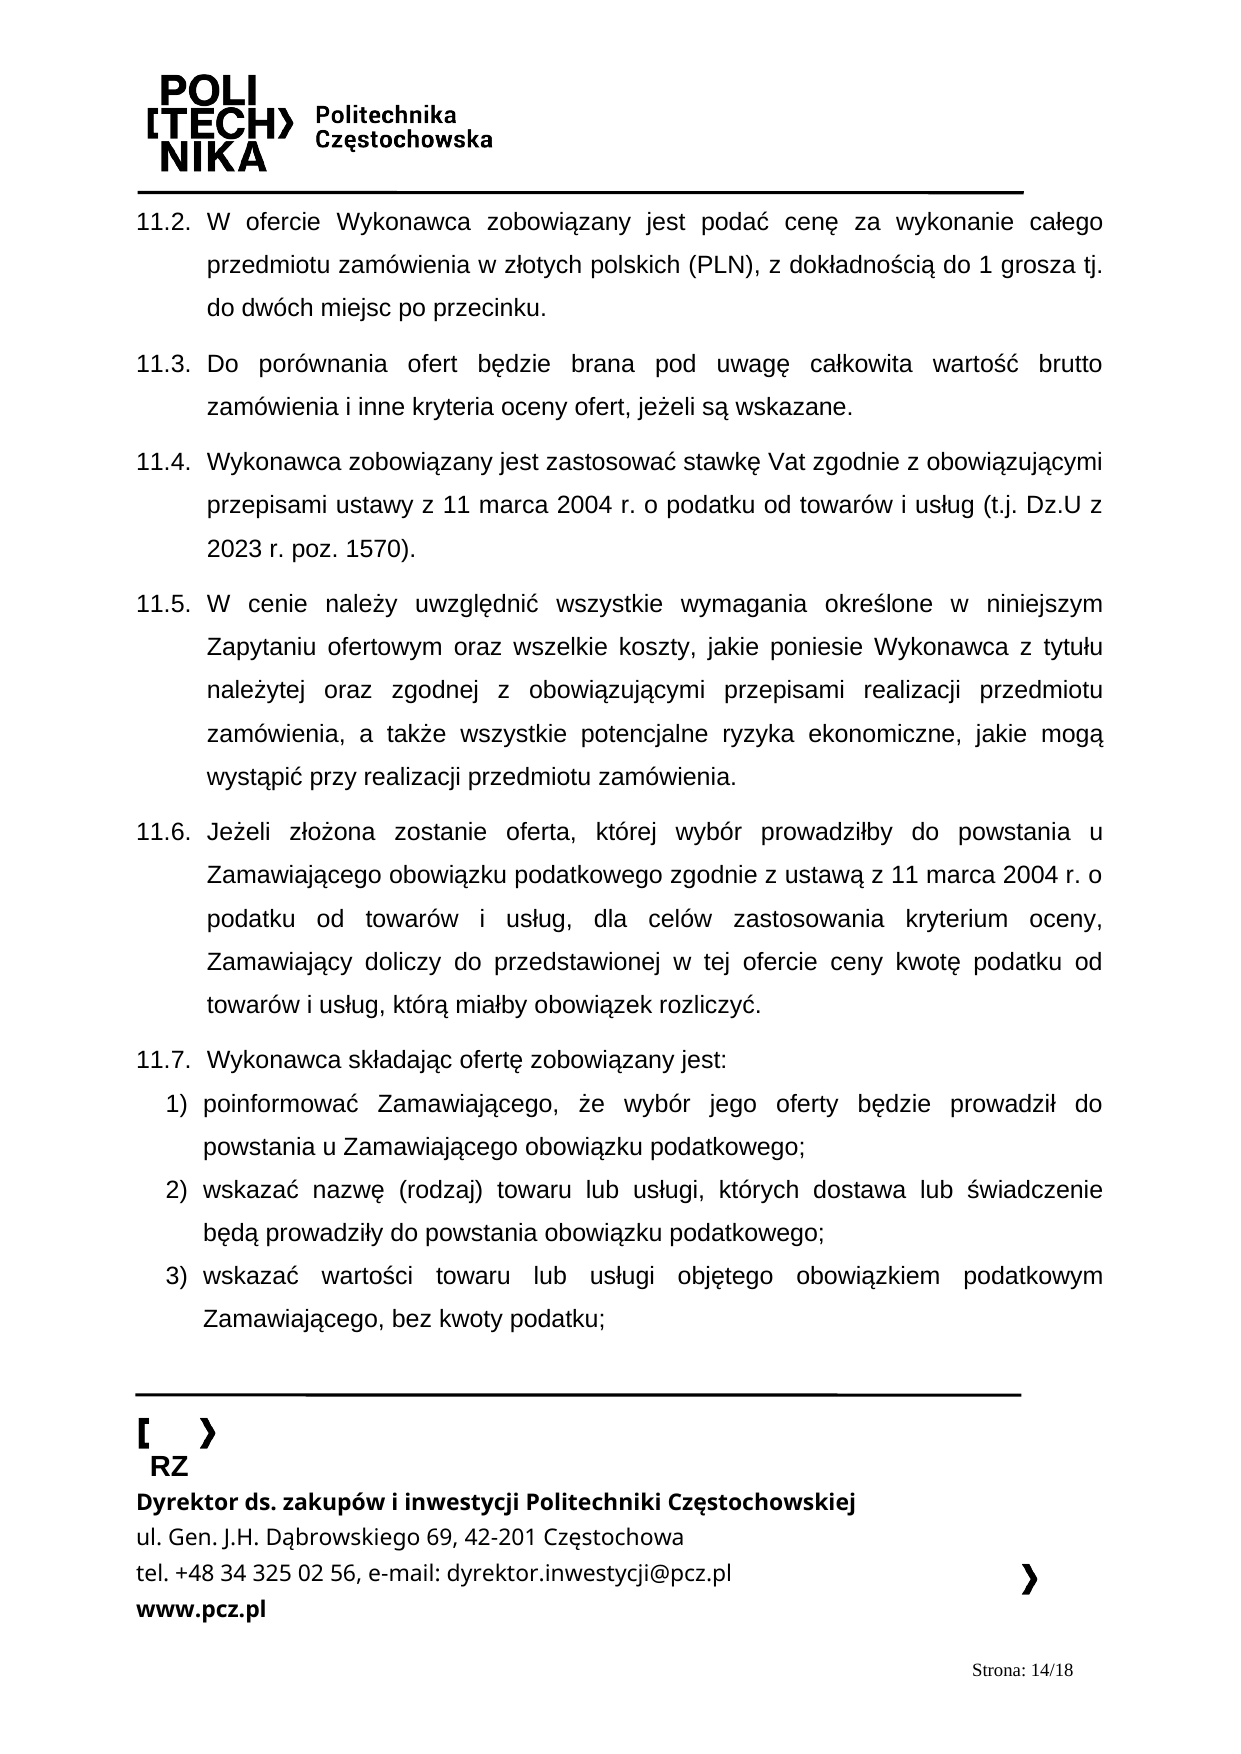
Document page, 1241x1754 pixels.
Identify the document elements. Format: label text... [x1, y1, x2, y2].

subtitle Wykonawca składając ofertę zobowiązany jest: [136, 1046, 1104, 1074]
subtitle W ofercie Wykonawca zobowiązany jest podać cenę za wykonanie całego przedmiotu zamówienia w złotych polskich (PLN), z dokładnością do 1 grosza tj. do dwóch miejsc po przecinku. [136, 207, 1104, 322]
list wskazać wartości towaru lub usługi objętego obowiązkiem podatkowym Zamawiającego, bez kwoty podatku; [165, 1261, 1104, 1333]
subtitle W cenie należy uwzględnić wszystkie wymagania określone w niniejszym Zapytaniu ofertowym oraz wszelkie koszty, jakie poniesie Wykonawca z tytułu należytej oraz zgodnej z obowiązującymi przepisami realizacji przedmiotu zamówienia, a także wszystkie potencjalne ryzyka ekonomiczne, jakie mogą wystąpić przy realizacji przedmiotu zamówienia. [136, 589, 1104, 791]
list poinformować Zamawiającego, że wybór jego oferty będzie prowadził do powstania u Zamawiającego obowiązku podatkowego; [165, 1089, 1104, 1161]
picture [1021, 1549, 1038, 1617]
picture [117, 1402, 150, 1463]
picture [199, 1404, 216, 1471]
subtitle Wykonawca zobowiązany jest zastosować stawkę Vat zgodnie z obowiązującymi przepisami ustawy z 11 marca 2004 r. o podatku od towarów i usług (t.j. Dz.U z 2023 r. poz. 1570). [136, 447, 1104, 562]
subtitle Jeżeli złożona zostanie oferta, której wybór prowadziłby do powstania u Zamawiającego obowiązku podatkowego zgodnie z ustawą z 11 marca 2004 r. o podatku od towarów i usług, dla celów zastosowania kryterium oceny, Zamawiający doliczy do przedstawionej w tej ofercie ceny kwotę podatku od towarów i usług, którą miałby obowiązek rozliczyć. [136, 817, 1104, 1019]
subtitle Do porównania ofert będzie brana pod uwagę całkowita wartość brutto zamówienia i inne kryteria oceny ofert, jeżeli są wskazane. [136, 349, 1104, 421]
picture [134, 62, 523, 180]
list wskazać nazwę (rodzaj) towaru lub usługi, których dostawa lub świadczenie będą prowadziły do powstania obowiązku podatkowego; [165, 1175, 1104, 1247]
